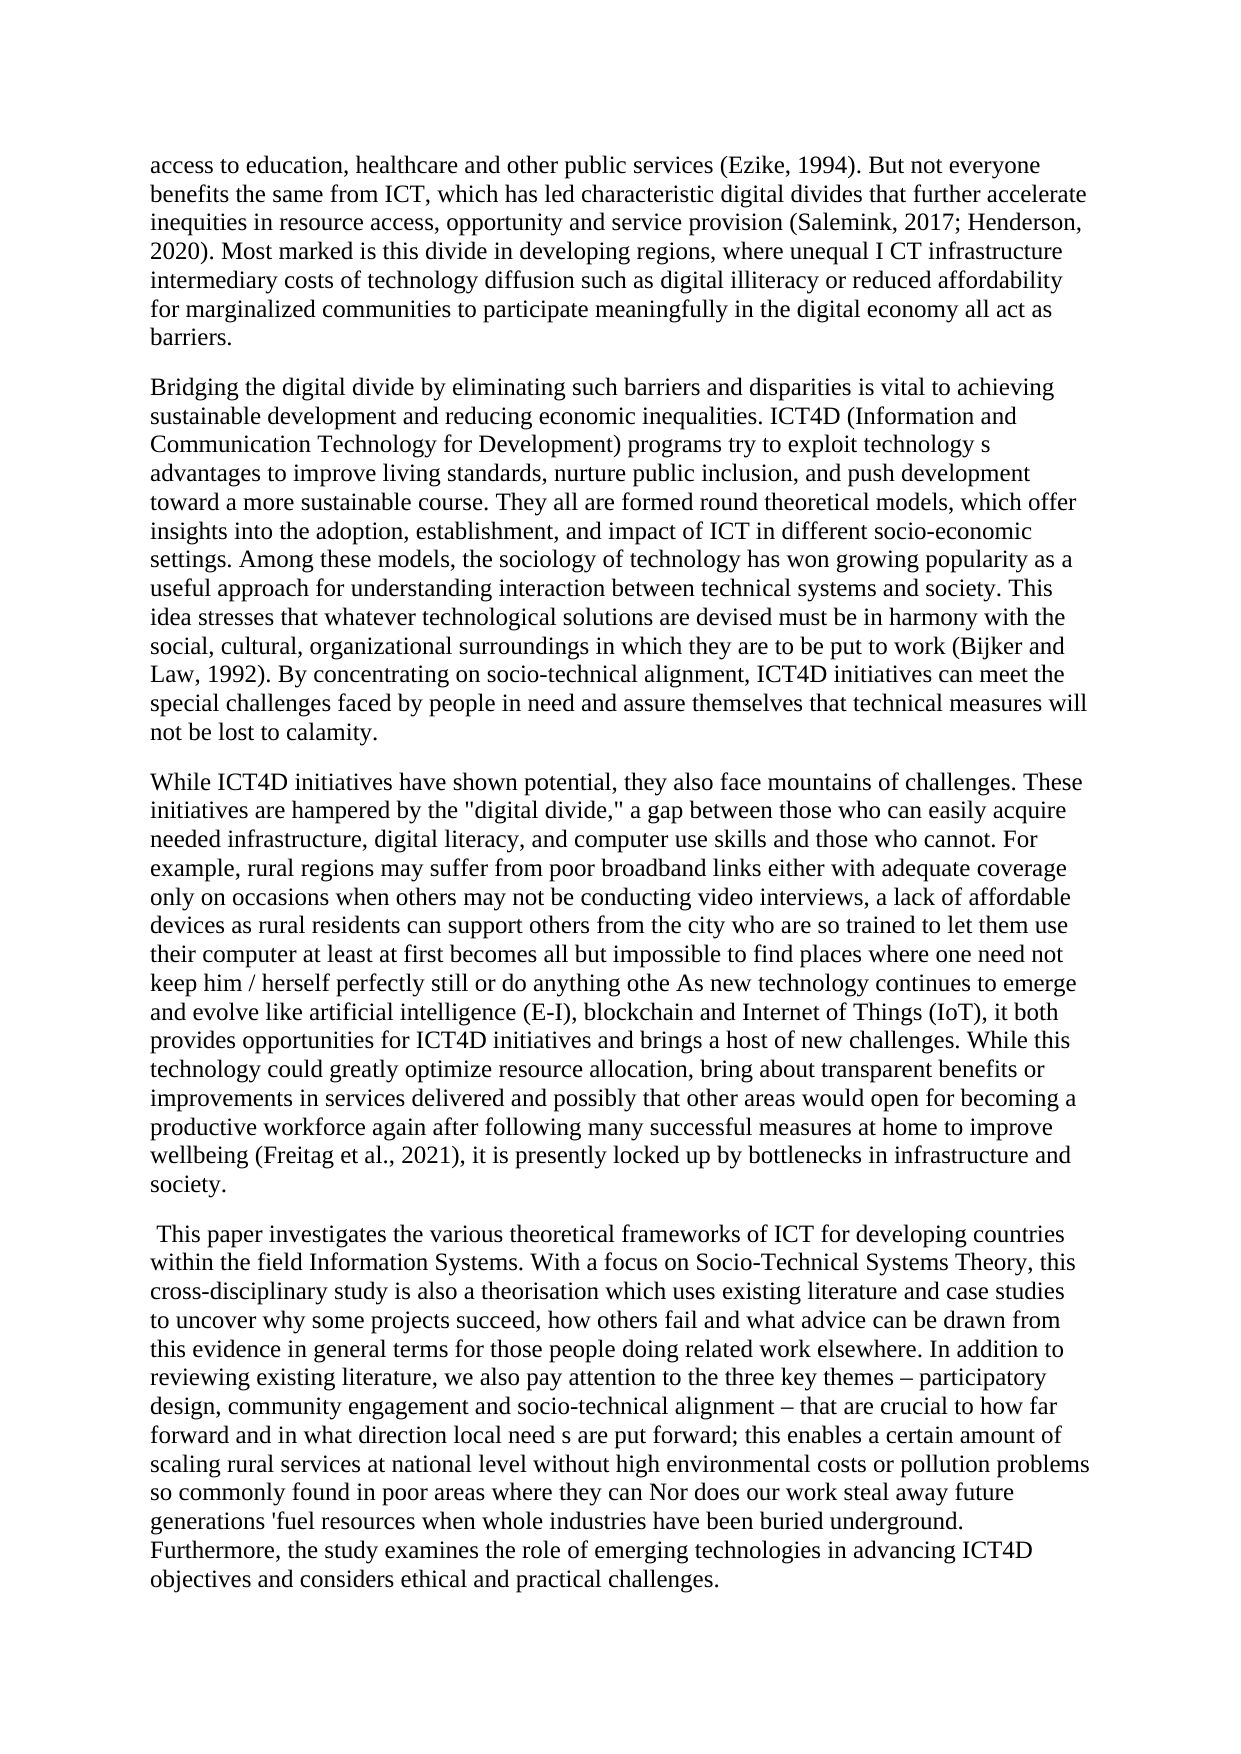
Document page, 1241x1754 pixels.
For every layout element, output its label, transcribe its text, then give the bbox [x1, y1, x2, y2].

text Bridging the digital divide by eliminating such barriers and disparities is vital to achieving sustainable development and reducing economic inequalities. ICT4D (Information and Communication Technology for Development) programs try to exploit technology s advantages to improve living standards, nurture public inclusion, and push development toward a more sustainable course. They all are formed round theoretical models, which offer insights into the adoption, establishment, and impact of ICT in different socio-economic settings. Among these models, the sociology of technology has won growing popularity as a useful approach for understanding interaction between technical systems and society. This idea stresses that whatever technological solutions are devised must be in harmony with the social, cultural, organizational surroundings in which they are to be put to work (Bijker and Law, 1992). By concentrating on socio-technical alignment, ICT4D initiatives can meet the special challenges faced by people in need and assure themselves that technical measures will not be lost to calamity. [150, 372, 1090, 746]
text This paper investigates the various theoretical frameworks of ICT for developing countries within the field Information Systems. With a focus on Socio-Technical Systems Theory, this cross-disciplinary study is also a theorisation which uses existing literature and case studies to uncover why some projects succeed, how others fail and what advice can be drawn from this evidence in general terms for those people doing related work elsewhere. In addition to reviewing existing literature, we also pay attention to the three key themes – participatory design, community engagement and socio-technical alignment – that are crucial to how far forward and in what direction local need s are put forward; this enables a certain amount of scaling rural services at national level without high environmental costs or pollution problems so commonly found in poor areas where they can Nor does our work steal away future generations 'fuel resources when whole industries have been buried underground. Furthermore, the study examines the role of emerging technologies in advancing ICT4D objectives and considers ethical and practical challenges. [150, 1219, 1090, 1592]
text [150, 150, 1090, 351]
text While ICT4D initiatives have shown potential, they also face mountains of challenges. These initiatives are hampered by the "digital divide," a gap between those who can easily acquire needed infrastructure, digital literacy, and computer use skills and those who cannot. For example, rural regions may suffer from poor broadband links either with adequate coverage only on occasions when others may not be conducting video interviews, a lack of affordable devices as rural residents can support others from the city who are so trained to let them use their computer at least at first becomes all but impossible to find places where one need not keep him / herself perfectly still or do anything othe As new technology continues to emerge and evolve like artificial intelligence (E-I), blockchain and Internet of Things (IoT), it both provides opportunities for ICT4D initiatives and brings a host of new challenges. While this technology could greatly optimize resource allocation, bring about transparent benefits or improvements in services delivered and possibly that other areas would open for becoming a productive workforce again after following many successful measures at home to improve wellbeing (Freitag et al., 2021), it is presently locked up by bottlenecks in infrastructure and society. [150, 767, 1090, 1198]
